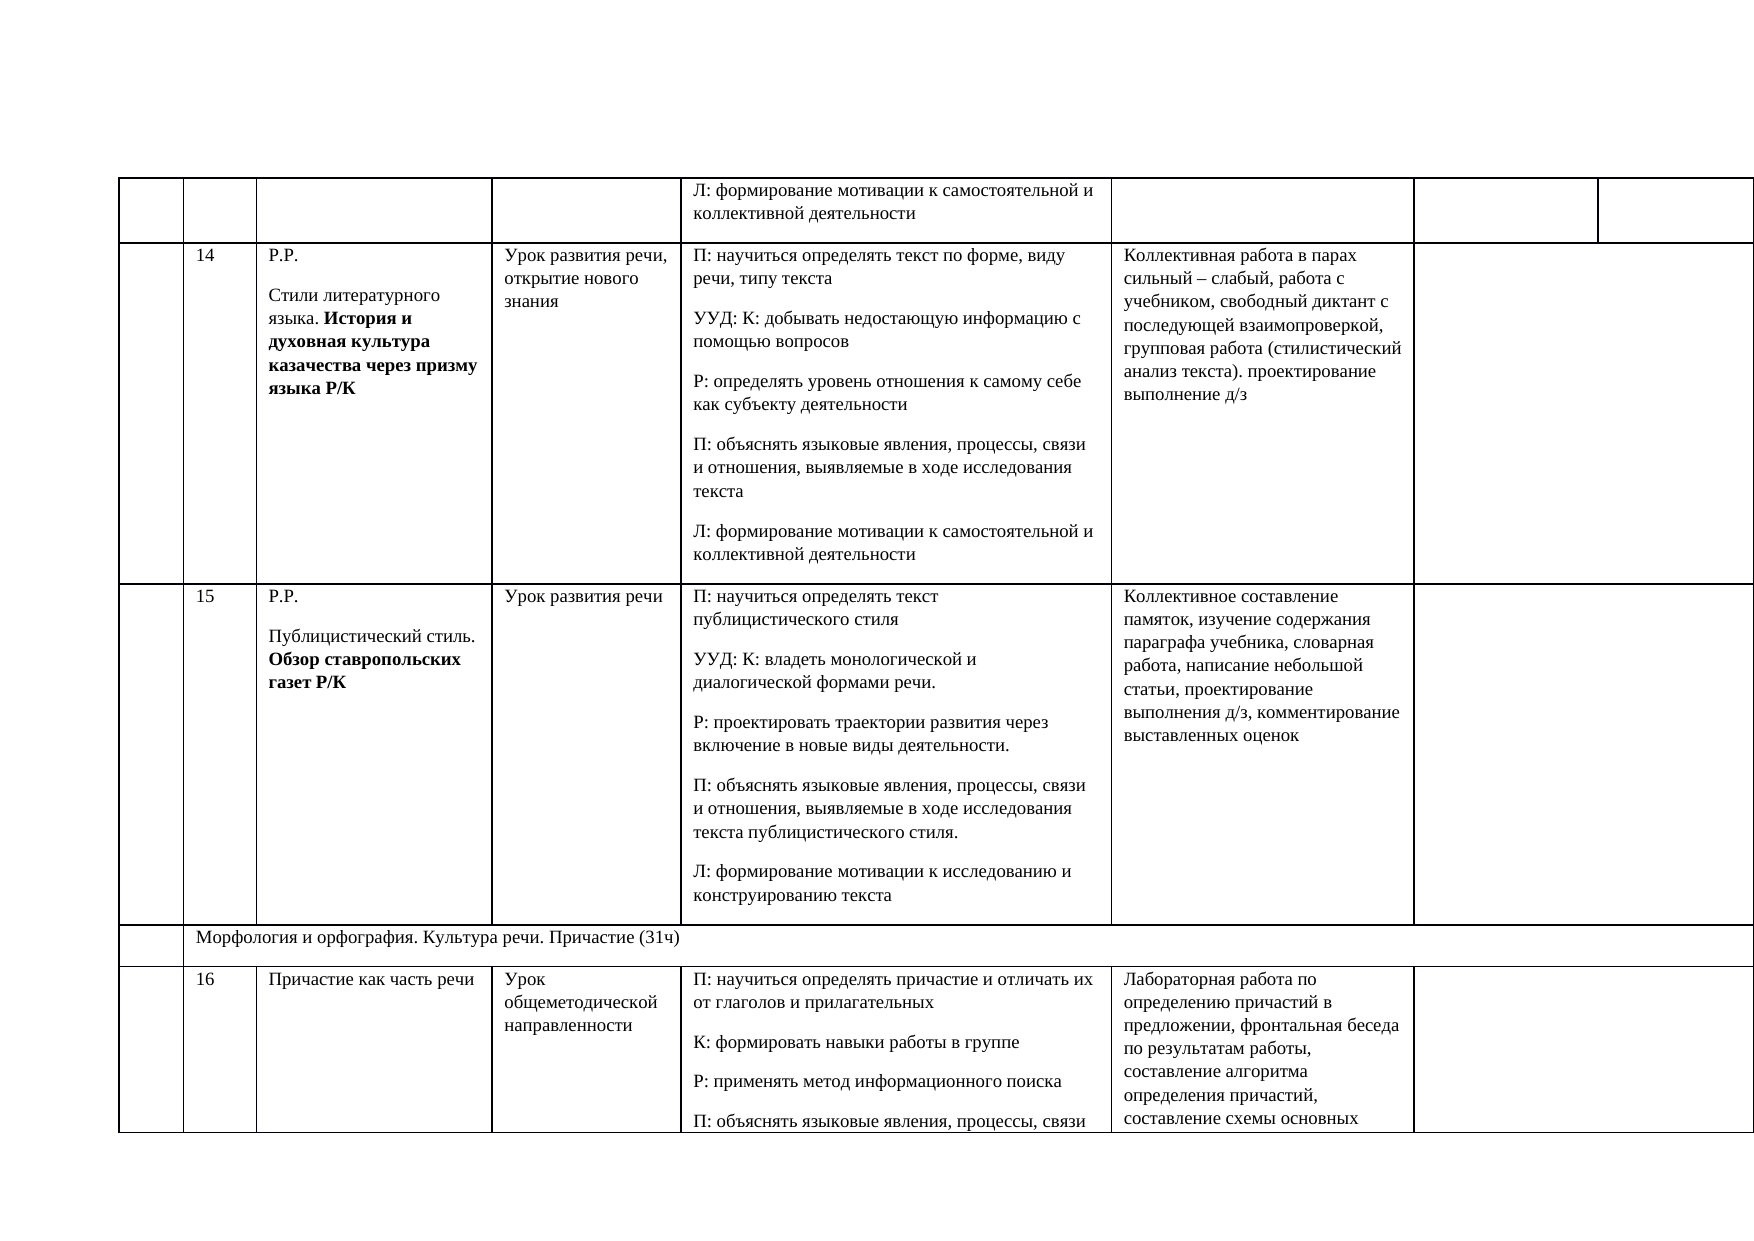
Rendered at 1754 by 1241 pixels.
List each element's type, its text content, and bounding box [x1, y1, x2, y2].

table_cell [1415, 179, 1597, 242]
table_cell Р.Р. Стили литературного языка. История и духовная культура казачества через призму языка Р/К [257, 244, 491, 583]
table_cell Урок развития речи [493, 585, 680, 924]
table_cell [493, 179, 680, 242]
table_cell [682, 179, 1111, 242]
table_cell [1415, 967, 1753, 1132]
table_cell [1112, 967, 1413, 1132]
table_cell [1415, 244, 1753, 583]
table_cell П: научиться определять текст публицистического стиля УУД: К: владеть монологической и диалогической формами речи. Р: проектировать траектории развития через включение в новые виды деятельности. П: объяснять языковые явления, процессы, связи и отношения, выявляемые в ходе исследования текста публицистического стиля. Л: формирование мотивации к исследованию и конструированию текста [682, 585, 1111, 924]
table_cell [257, 179, 491, 242]
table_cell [257, 967, 491, 1132]
table_cell 16 [184, 967, 256, 1132]
table_cell П: научиться определять текст по форме, виду речи, типу текста УУД: К: добывать недостающую информацию с помощью вопросов Р: определять уровень отношения к самому себе как субъекту деятельности П: объяснять языковые явления, процессы, связи и отношения, выявляемые в ходе исследования текста Л: формирование мотивации к самостоятельной и коллективной деятельности [682, 244, 1111, 583]
table_cell [120, 926, 183, 966]
table_cell 13 [184, 179, 256, 242]
table_cell Р.Р. Публицистический стиль. Обзор ставропольских газет Р/К [257, 585, 491, 924]
table_cell [1415, 585, 1753, 924]
table_cell [120, 244, 183, 583]
table_cell Урок развития речи, открытие нового знания [493, 244, 680, 583]
table_cell [1599, 179, 1753, 242]
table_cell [682, 967, 1111, 1132]
table_cell 14 [184, 244, 256, 583]
table_cell Морфология и орфография. Культура речи. Причастие (31ч) [184, 926, 1753, 966]
table_cell Коллективное составление памяток, изучение содержания параграфа учебника, словарная работа, написание небольшой статьи, проектирование выполнения д/з, комментирование выставленных оценок [1112, 585, 1413, 924]
table_cell 15 [184, 585, 256, 924]
table_cell Коллективная работа в парах сильный – слабый, работа с учебником, свободный диктант с последующей взаимопроверкой, групповая работа (стилистический анализ текста). проектирование выполнение д/з [1112, 244, 1413, 583]
table_cell [120, 585, 183, 924]
table_cell [120, 967, 183, 1132]
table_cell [493, 967, 680, 1132]
table_cell [120, 179, 183, 242]
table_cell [1112, 179, 1413, 242]
